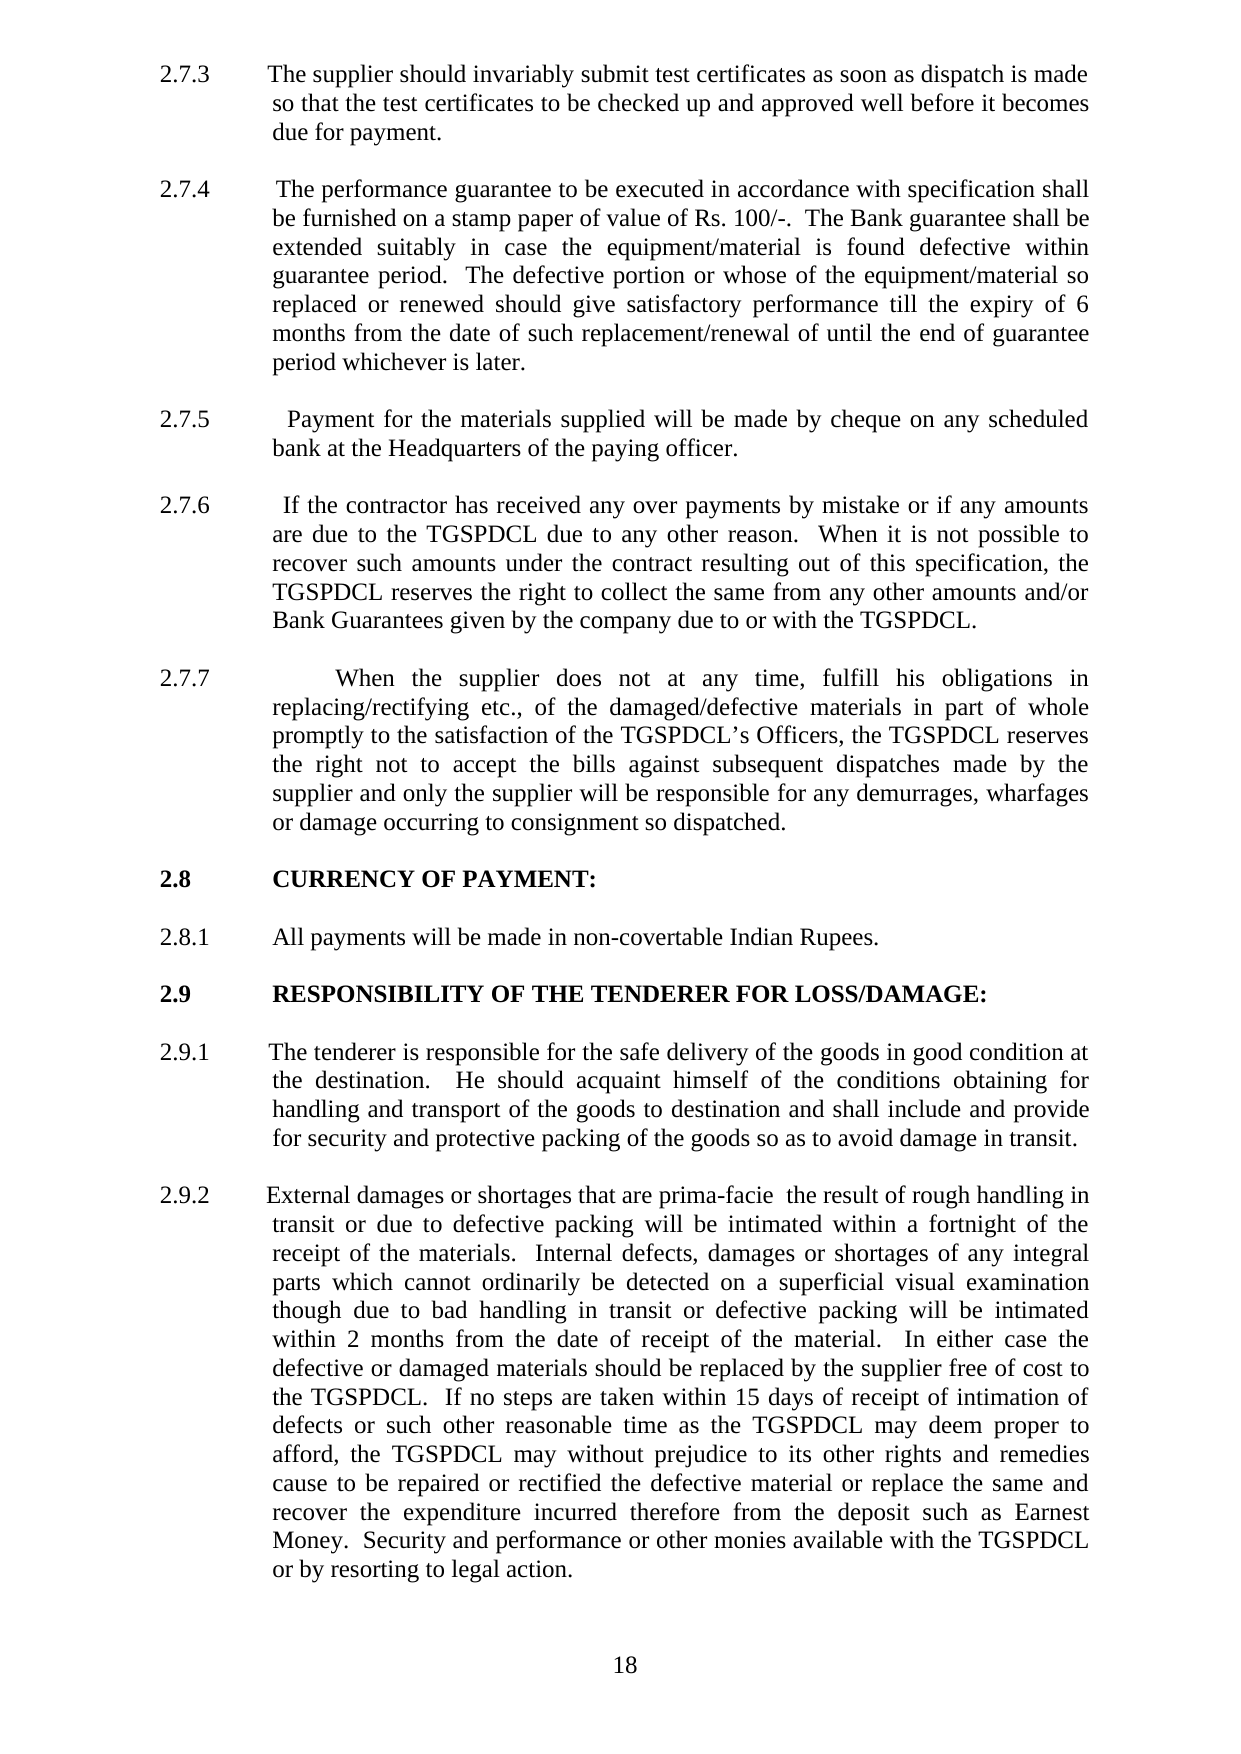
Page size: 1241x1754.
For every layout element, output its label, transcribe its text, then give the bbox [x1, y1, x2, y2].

list If the contractor has received any over payments by mistake or if any amounts are due to the TGSPDCL due to any other reason. When it is not possible to recover such amounts under the contract resulting out of this specification, the TGSPDCL reserves the right to collect the same from any other amounts and/or Bank Guarantees given by the company due to or with the TGSPDCL. [159, 490, 1090, 634]
list The performance guarantee to be executed in accordance with specification shall be furnished on a stamp paper of value of Rs. 100/-. The Bank guarantee shall be extended suitably in case the equipment/material is found defective within guarantee period. The defective portion or whose of the equipment/material so replaced or renewed should give satisfactory performance till the expiry of 6 months from the date of such replacement/renewal of until the end of guarantee period whichever is later. [159, 174, 1090, 375]
list All payments will be made in non-covertable Indian Rupees. [159, 922, 1090, 950]
list RESPONSIBILITY OF THE TENDERER FOR LOSS/DAMAGE: [159, 979, 1090, 1008]
list The supplier should invariably submit test certificates as soon as dispatch is made so that the test certificates to be checked up and approved well before it becomes due for payment. [159, 59, 1090, 145]
list When the supplier does not at any time, fulfill his obligations in replacing/rectifying etc., of the damaged/defective materials in part of whole promptly to the satisfaction of the TGSPDCL’s Officers, the TGSPDCL reserves the right not to accept the bills against subsequent dispatches made by the supplier and only the supplier will be responsible for any demurrages, wharfages or damage occurring to consignment so dispatched. [159, 663, 1090, 835]
list Payment for the materials supplied will be made by cheque on any scheduled bank at the Headquarters of the paying officer. [159, 404, 1090, 462]
list The tenderer is responsible for the safe delivery of the goods in good condition at the destination. He should acquaint himself of the conditions obtaining for handling and transport of the goods to destination and shall include and provide for security and protective packing of the goods so as to avoid damage in transit. [159, 1037, 1090, 1152]
list CURRENCY OF PAYMENT: [159, 864, 1090, 893]
list External damages or shortages that are prima-facie the result of rough handling in transit or due to defective packing will be intimated within a fortnight of the receipt of the materials. Internal defects, damages or shortages of any integral parts which cannot ordinarily be detected on a superficial visual examination though due to bad handling in transit or defective packing will be intimated within 2 months from the date of receipt of the material. In either case the defective or damaged materials should be replaced by the supplier free of cost to the TGSPDCL. If no steps are taken within 15 days of receipt of intimation of defects or such other reasonable time as the TGSPDCL may deem proper to afford, the TGSPDCL may without prejudice to its other rights and remedies cause to be repaired or rectified the defective material or replace the same and recover the expenditure incurred therefore from the deposit such as Earnest Money. Security and performance or other monies available with the TGSPDCL or by resorting to legal action. [159, 1180, 1090, 1583]
